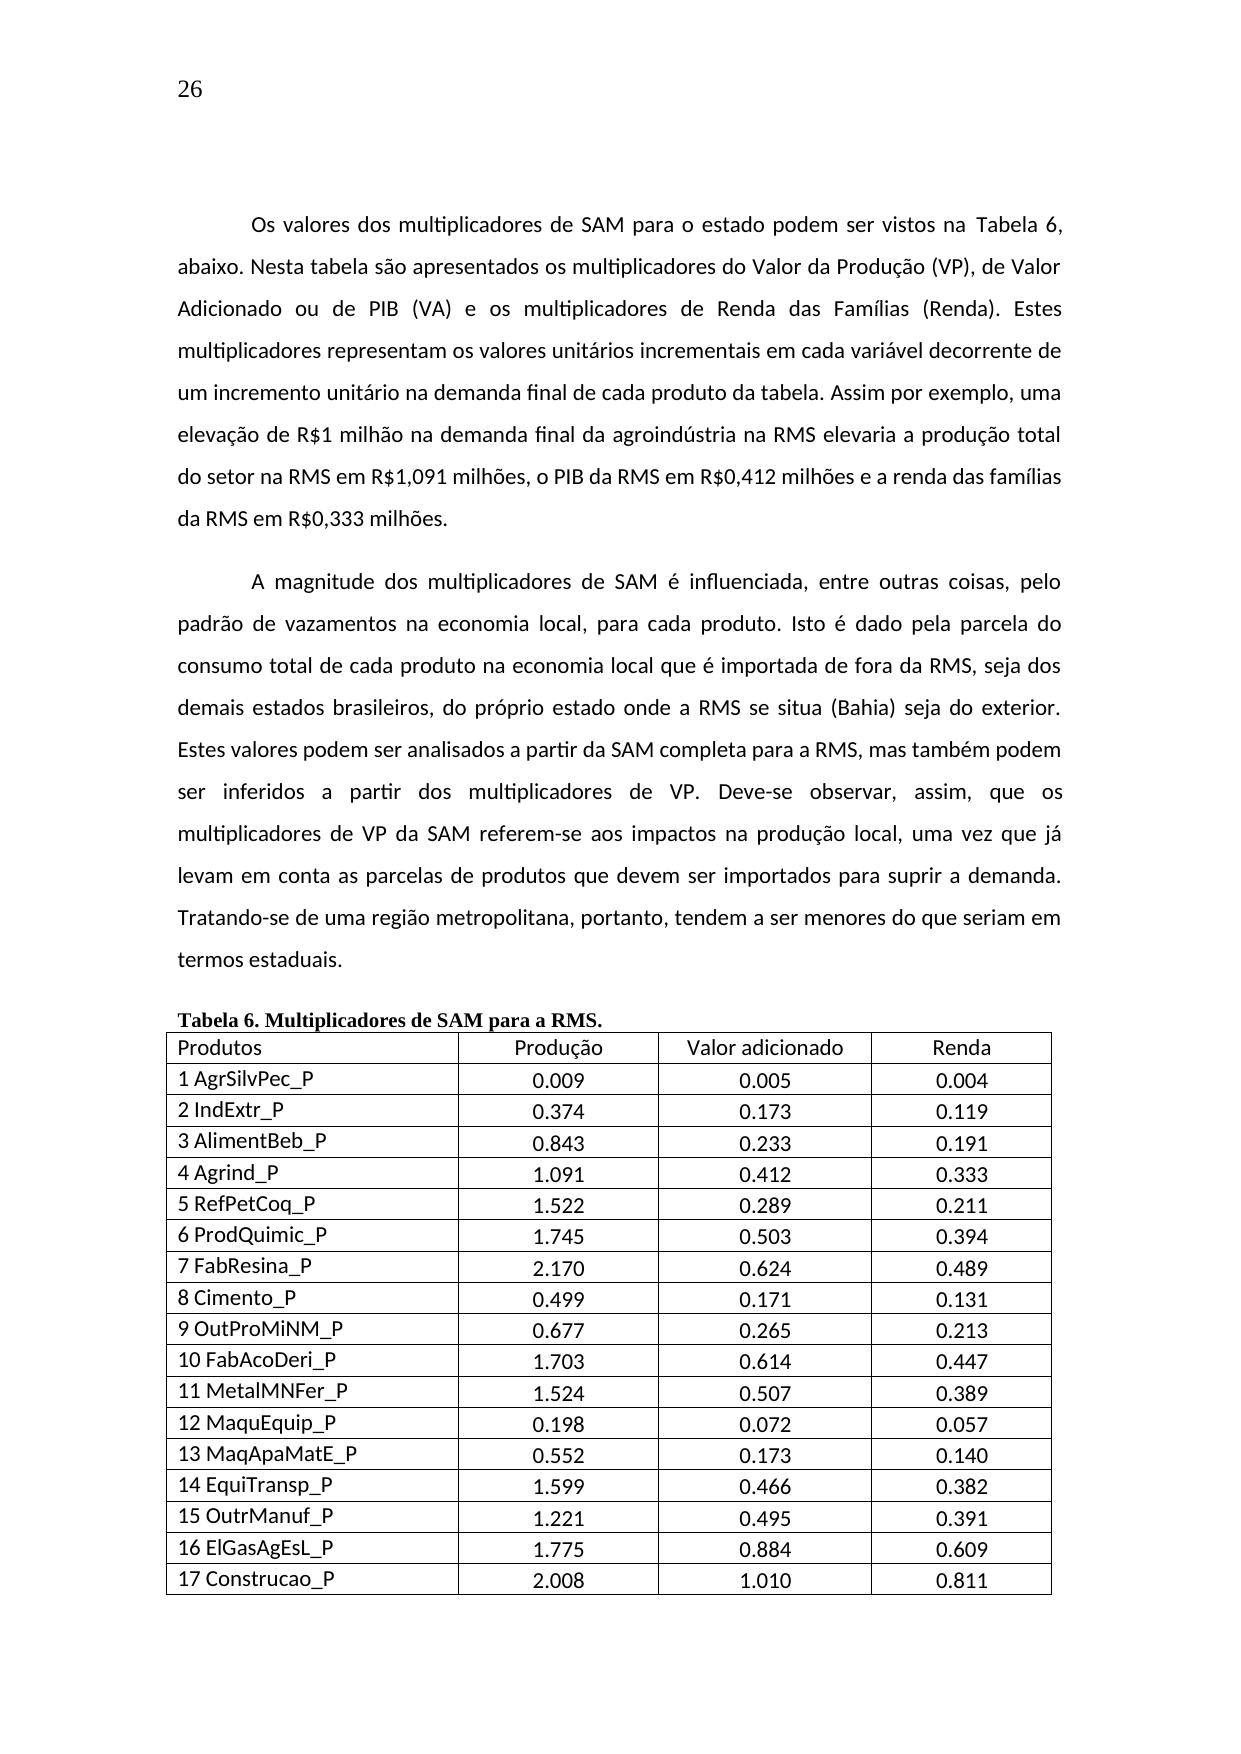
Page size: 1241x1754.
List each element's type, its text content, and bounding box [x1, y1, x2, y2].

table_cell 0.211 [872, 1189, 1051, 1219]
table_cell 0.609 [872, 1533, 1051, 1563]
table_cell 0.507 [659, 1377, 871, 1407]
table_cell 2.008 [459, 1564, 658, 1594]
table_cell 0.624 [659, 1252, 871, 1282]
table_cell 0.131 [872, 1283, 1051, 1313]
text A magnitude dos multiplicadores de SAM é influenciada, entre outras coisas, pelo padrão de vazamentos na economia local, para cada produto. Isto é dado pela parcela do consumo total de cada produto na economia local que é importada de fora da RMS, seja dos demais estados brasileiros, do próprio estado onde a RMS se situa (Bahia) seja do exterior. Estes valores podem ser analisados a partir da SAM completa para a RMS, mas também podem ser inferidos a partir dos multiplicadores de VP. Deve-se observar, assim, que os multiplicadores de VP da SAM referem-se aos impactos na produção local, uma vez que já levam em conta as parcelas de produtos que devem ser importados para suprir a demanda. Tratando-se de uma região metropolitana, portanto, tendem a ser menores do que seriam em termos estaduais. [177, 567, 1063, 973]
table_cell 1.091 [459, 1158, 658, 1188]
table_cell 7 FabResina_P [167, 1252, 458, 1282]
table_cell 4 Agrind_P [167, 1158, 458, 1188]
table_header Produtos [167, 1033, 458, 1063]
table_cell 12 MaquEquip_P [167, 1408, 458, 1438]
table_cell 0.677 [459, 1314, 658, 1344]
table_cell 0.233 [659, 1127, 871, 1157]
table_cell 0.171 [659, 1283, 871, 1313]
table_cell 2 IndExtr_P [167, 1095, 458, 1126]
table_cell 0.191 [872, 1127, 1051, 1157]
text Os valores dos multiplicadores de SAM para o estado podem ser vistos na Tabela 6, abaixo. Nesta tabela são apresentados os multiplicadores do Valor da Produção (VP), de Valor Adicionado ou de PIB (VA) e os multiplicadores de Renda das Famílias (Renda). Estes multiplicadores representam os valores unitários incrementais em cada variável decorrente de um incremento unitário na demanda final de cada produto da tabela. Assim por exemplo, uma elevação de R$1 milhão na demanda final da agroindústria na RMS elevaria a produção total do setor na RMS em R$1,091 milhões, o PIB da RMS em R$0,412 milhões e a renda das famílias da RMS em R$0,333 milhões. [177, 210, 1063, 532]
table_cell 9 OutProMiNM_P [167, 1314, 458, 1344]
table_cell 0.394 [872, 1220, 1051, 1251]
table_cell 0.466 [659, 1470, 871, 1501]
table_cell 1.522 [459, 1189, 658, 1219]
table_cell 3 AlimentBeb_P [167, 1127, 458, 1157]
table_cell 0.005 [659, 1064, 871, 1094]
table_cell 1.775 [459, 1533, 658, 1563]
table_cell 1.524 [459, 1377, 658, 1407]
table_cell 0.503 [659, 1220, 871, 1251]
table_cell 0.843 [459, 1127, 658, 1157]
table_cell 1.010 [659, 1564, 871, 1594]
table_cell 0.884 [659, 1533, 871, 1563]
table_cell 0.009 [459, 1064, 658, 1094]
table_cell 1.703 [459, 1345, 658, 1376]
table_header Renda [872, 1033, 1051, 1063]
table_cell 1 AgrSilvPec_P [167, 1064, 458, 1094]
table_cell 16 ElGasAgEsL_P [167, 1533, 458, 1563]
table_cell 0.614 [659, 1345, 871, 1376]
table_cell 0.382 [872, 1470, 1051, 1501]
table_cell 0.173 [659, 1439, 871, 1469]
table_cell 0.173 [659, 1095, 871, 1126]
table_cell 8 Cimento_P [167, 1283, 458, 1313]
table_cell 0.213 [872, 1314, 1051, 1344]
table_cell 0.057 [872, 1408, 1051, 1438]
table_cell 0.140 [872, 1439, 1051, 1469]
table_header Produção [459, 1033, 658, 1063]
table_cell 0.499 [459, 1283, 658, 1313]
table_cell 1.745 [459, 1220, 658, 1251]
table_cell 0.333 [872, 1158, 1051, 1188]
table_cell 0.495 [659, 1502, 871, 1532]
table_cell 0.412 [659, 1158, 871, 1188]
table_cell 17 Construcao_P [167, 1564, 458, 1594]
table_cell 5 RefPetCoq_P [167, 1189, 458, 1219]
table_cell 0.119 [872, 1095, 1051, 1126]
table_cell 2.170 [459, 1252, 658, 1282]
table_cell 0.289 [659, 1189, 871, 1219]
table_cell 1.599 [459, 1470, 658, 1501]
table_cell 0.552 [459, 1439, 658, 1469]
table_cell 0.489 [872, 1252, 1051, 1282]
table_cell 10 FabAcoDeri_P [167, 1345, 458, 1376]
table_cell 0.265 [659, 1314, 871, 1344]
table_cell 0.072 [659, 1408, 871, 1438]
table_cell 15 OutrManuf_P [167, 1502, 458, 1532]
table_cell 0.447 [872, 1345, 1051, 1376]
table_cell 0.389 [872, 1377, 1051, 1407]
table_cell 6 ProdQuimic_P [167, 1220, 458, 1251]
table_cell 14 EquiTransp_P [167, 1470, 458, 1501]
table_cell 0.198 [459, 1408, 658, 1438]
table_cell 11 MetalMNFer_P [167, 1377, 458, 1407]
text Tabela 6. Multiplicadores de SAM para a RMS. [177, 1008, 1063, 1032]
table_cell 0.004 [872, 1064, 1051, 1094]
table_cell 13 MaqApaMatE_P [167, 1439, 458, 1469]
table_cell 1.221 [459, 1502, 658, 1532]
table_cell 0.811 [872, 1564, 1051, 1594]
table_cell 0.374 [459, 1095, 658, 1126]
table_cell 0.391 [872, 1502, 1051, 1532]
table_header Valor adicionado [659, 1033, 871, 1063]
